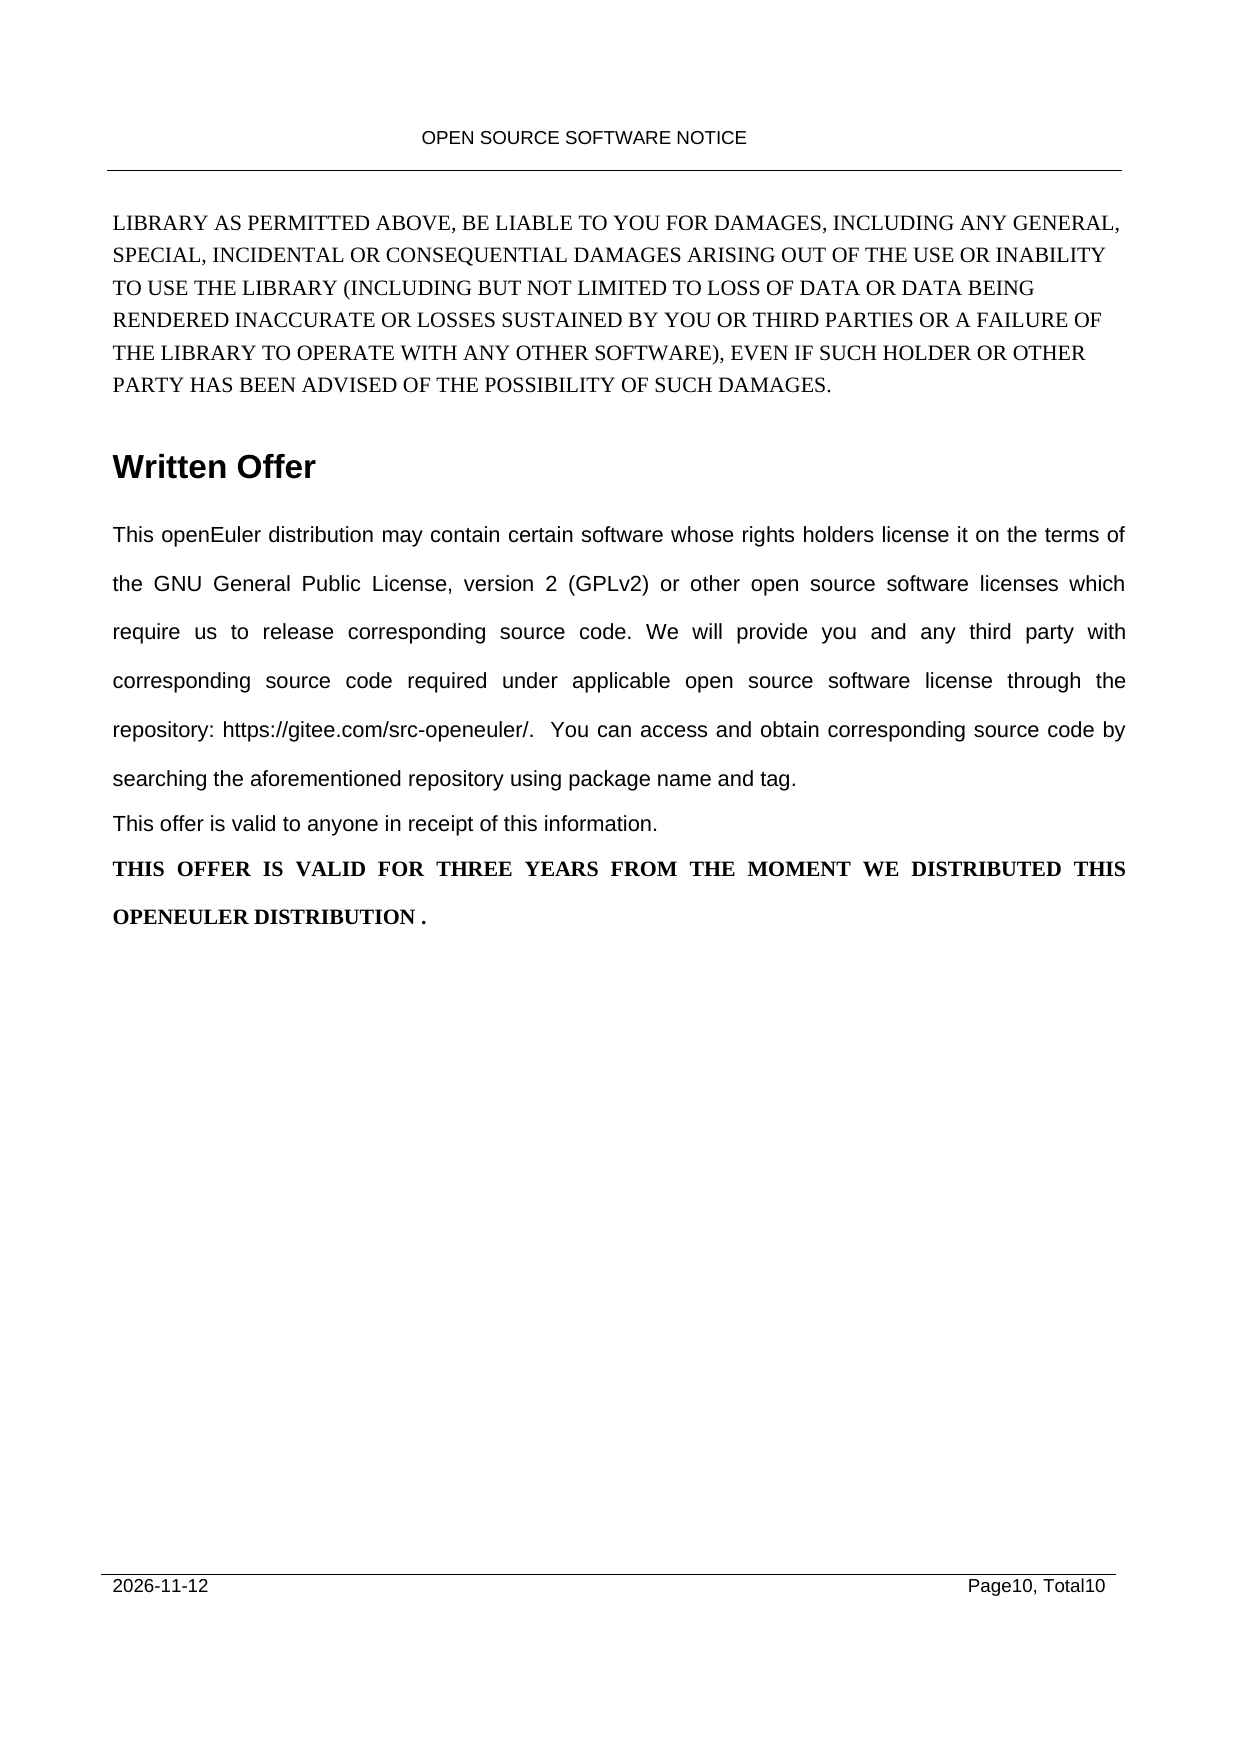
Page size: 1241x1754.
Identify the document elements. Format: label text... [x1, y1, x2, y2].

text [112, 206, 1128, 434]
text This offer is valid to anyone in receipt of this information. [112, 807, 1128, 839]
text THIS OFFER IS VALID FOR THREE YEARS FROM THE MOMENT WE DISTRIBUTED THIS OPENEULER DISTRIBUTION . [112, 852, 1128, 933]
text This openEuler distribution may contain certain software whose rights holders license it on the terms of the GNU General Public License, version 2 (GPLv2) or other open source software licenses which require us to release corresponding source code. We will provide you and any third party with corresponding source code required under applicable open source software license through the repository: https://gitee.com/src-openeuler/. You can access and obtain corresponding source code by searching the aforementioned repository using package name and tag. [112, 518, 1128, 794]
text Written Offer [112, 434, 1128, 499]
